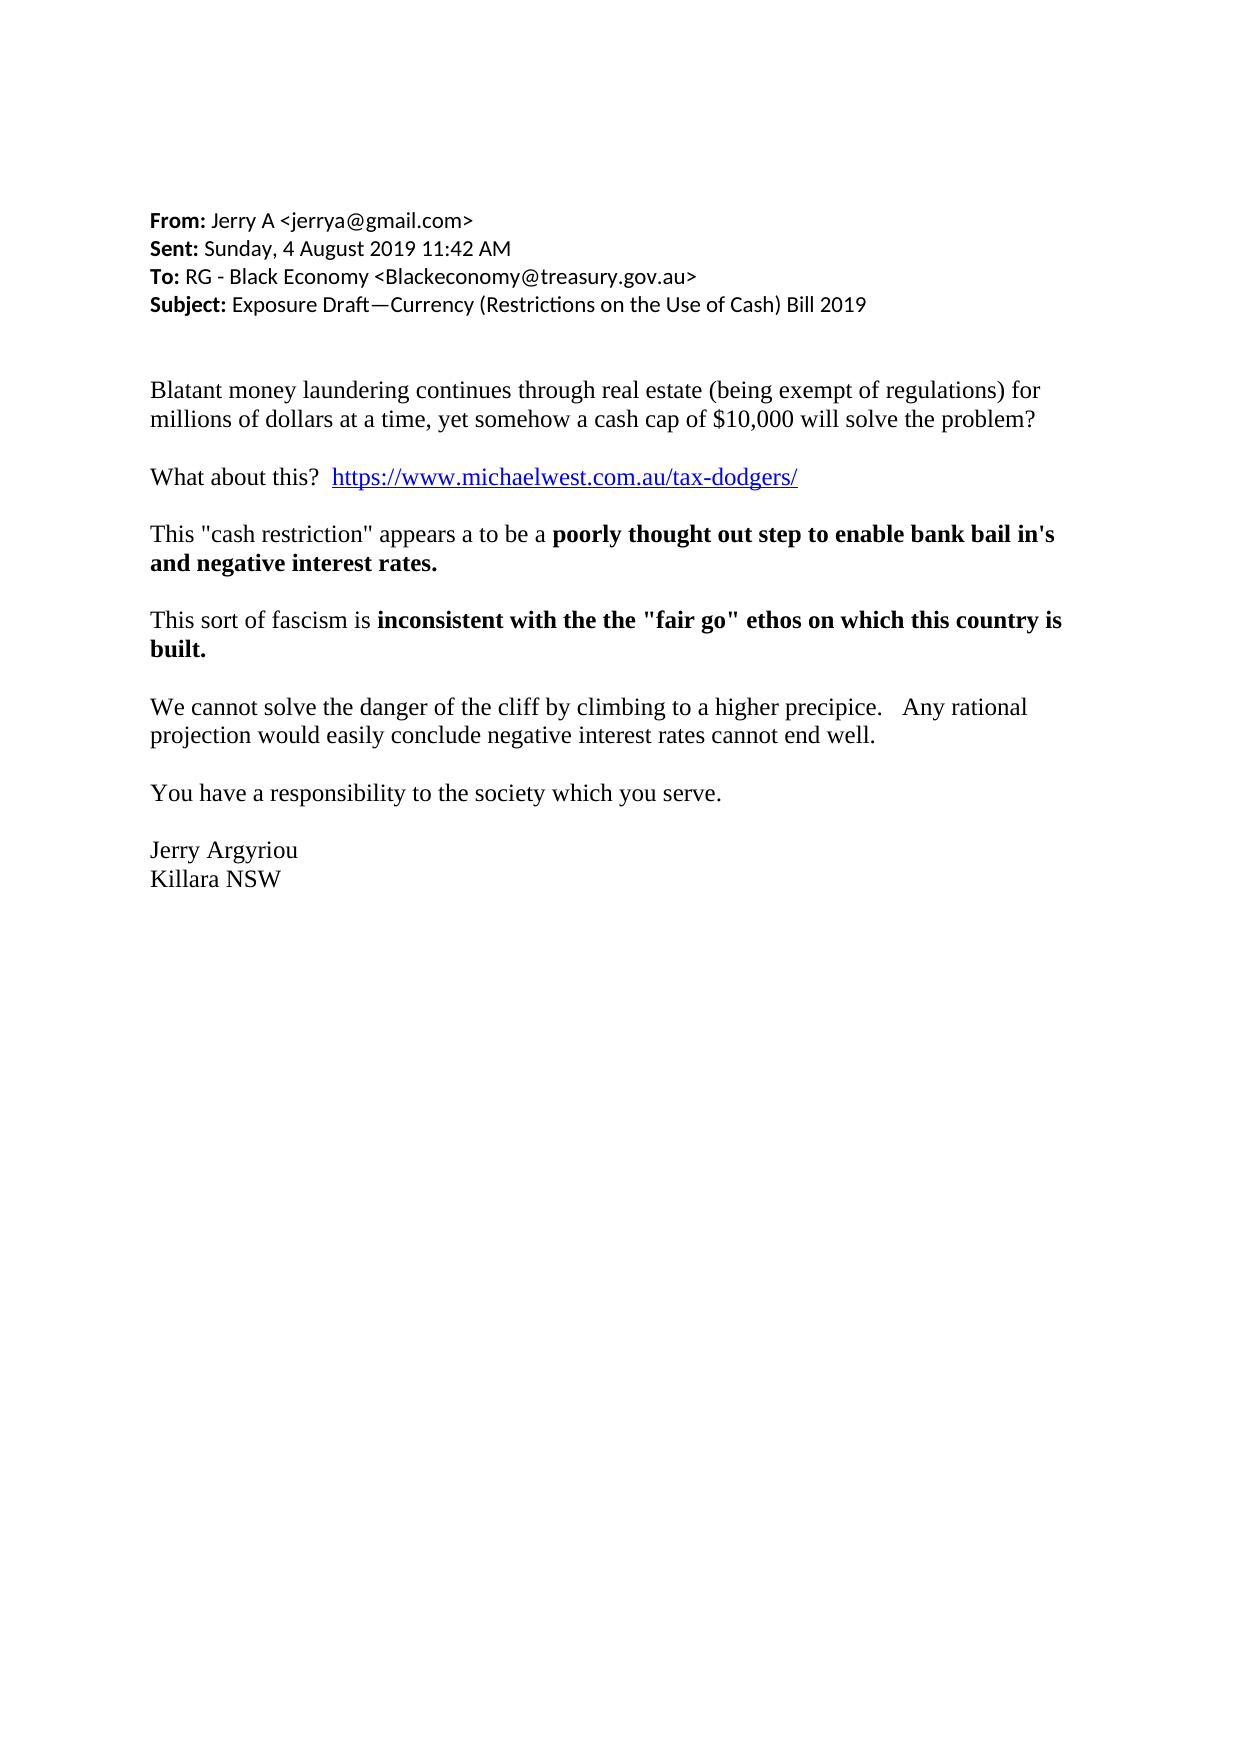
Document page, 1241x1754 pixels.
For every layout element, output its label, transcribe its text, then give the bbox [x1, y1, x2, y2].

text You have a responsibility to the society which you serve. [150, 778, 1090, 807]
text Blatant money laundering continues through real estate (being exempt of regulations) for millions of dollars at a time, yet somehow a cash cap of $10,000 will solve the problem? [150, 376, 1090, 433]
text Jerry Argyriou [150, 836, 1090, 864]
text What about this? https://www.michaelwest.com.au/tax-dodgers/ [150, 462, 1090, 491]
text Killara NSW [150, 864, 1090, 893]
text This "cash restriction" appears a to be a poorly thought out step to enable bank bail in's and negative interest rates. [150, 519, 1090, 577]
text This sort of fascism is inconsistent with the the "fair go" ethos on which this country is built. [150, 606, 1090, 663]
text We cannot solve the danger of the cliff by climbing to a higher precipice. Any rational projection would easily conclude negative interest rates cannot end well. [150, 692, 1090, 749]
text From: Jerry A <jerrya@gmail.com> Sent: Sunday, 4 August 2019 11:42 AM To: RG - Black Economy <Blackeconomy@treasury.gov.au> Subject: Exposure Draft—Currency (Restrictions on the Use of Cash) Bill 2019 [150, 206, 1090, 318]
